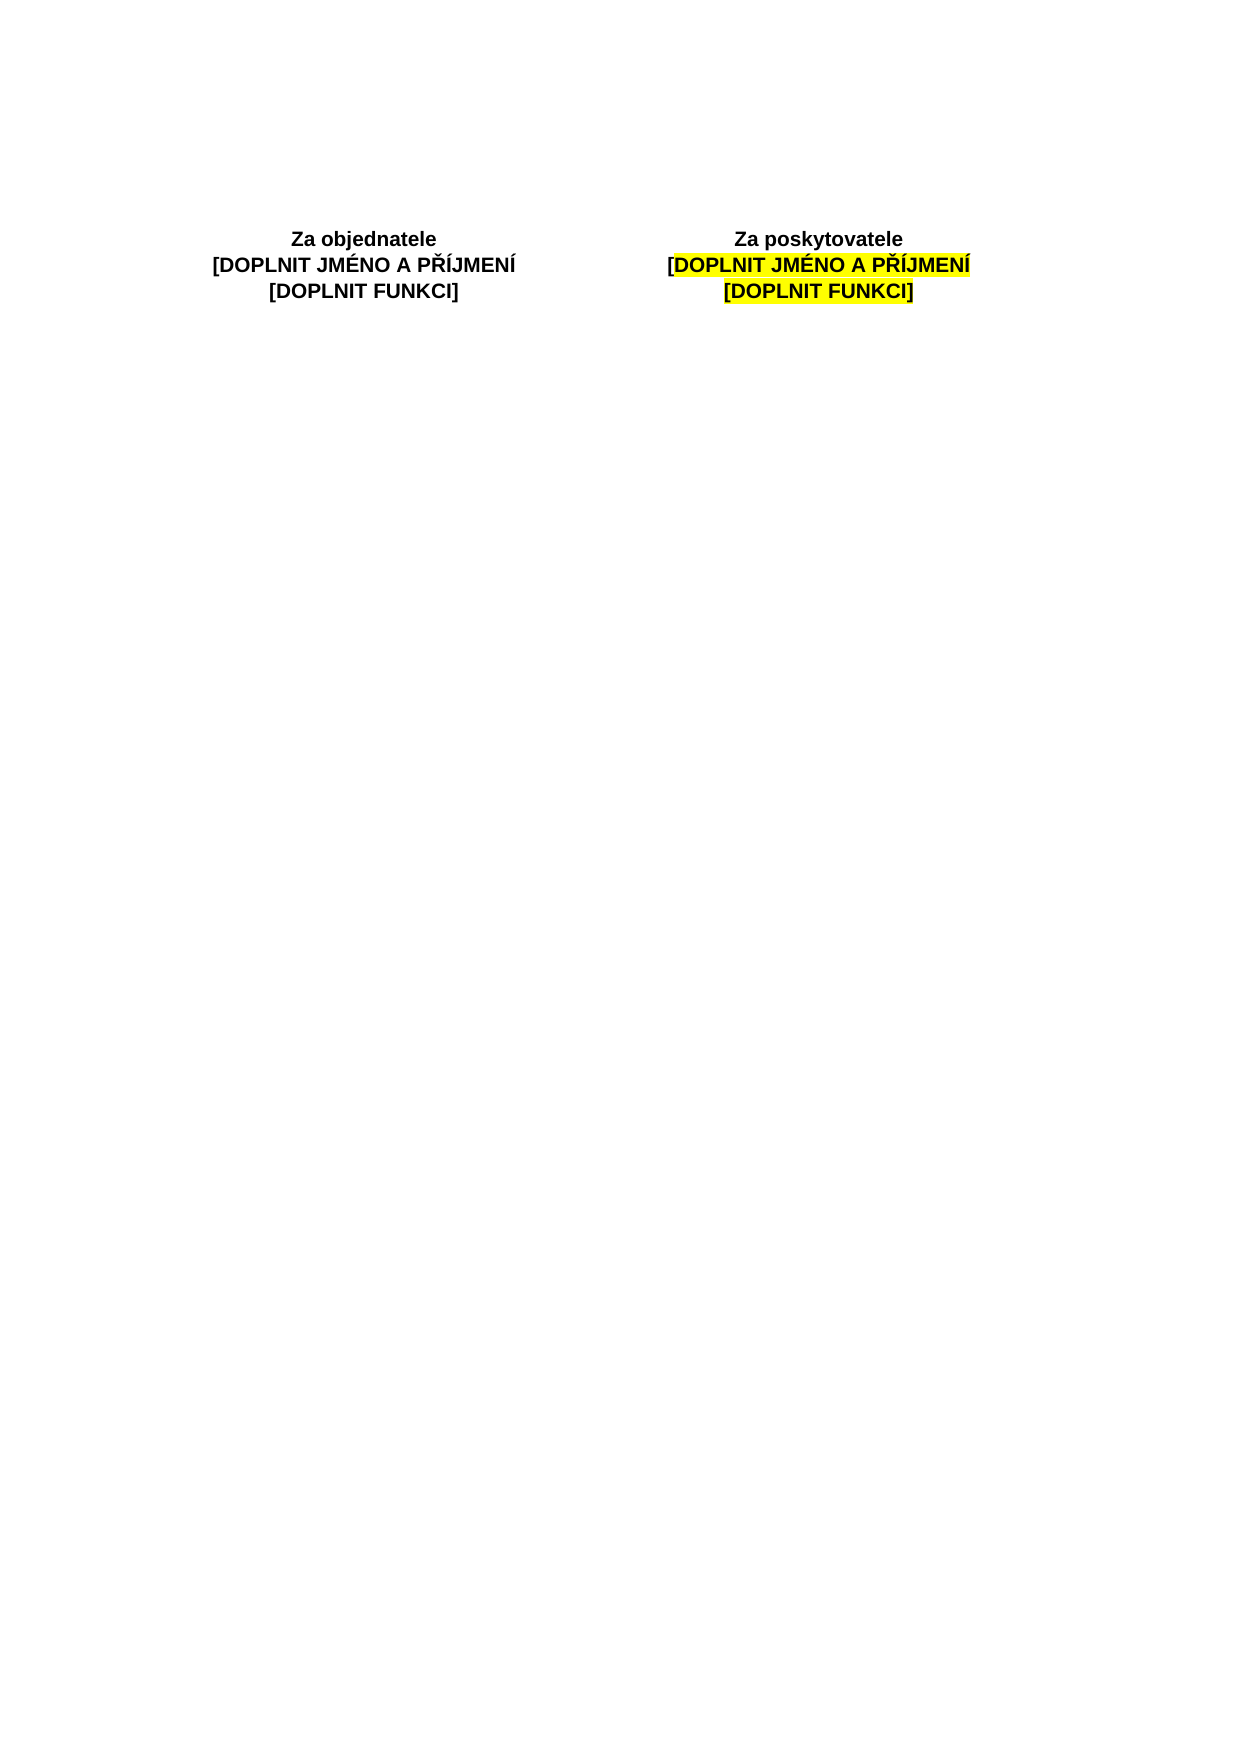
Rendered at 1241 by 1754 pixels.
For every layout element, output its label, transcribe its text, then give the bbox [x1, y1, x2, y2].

table_cell Za objednatele [DOPLNIT JMÉNO A PŘÍJMENÍ [DOPLNIT FUNKCI] [136, 148, 591, 304]
table_cell Za poskytovatele [DOPLNIT JMÉNO A PŘÍJMENÍ [DOPLNIT FUNKCI] [591, 148, 1046, 304]
